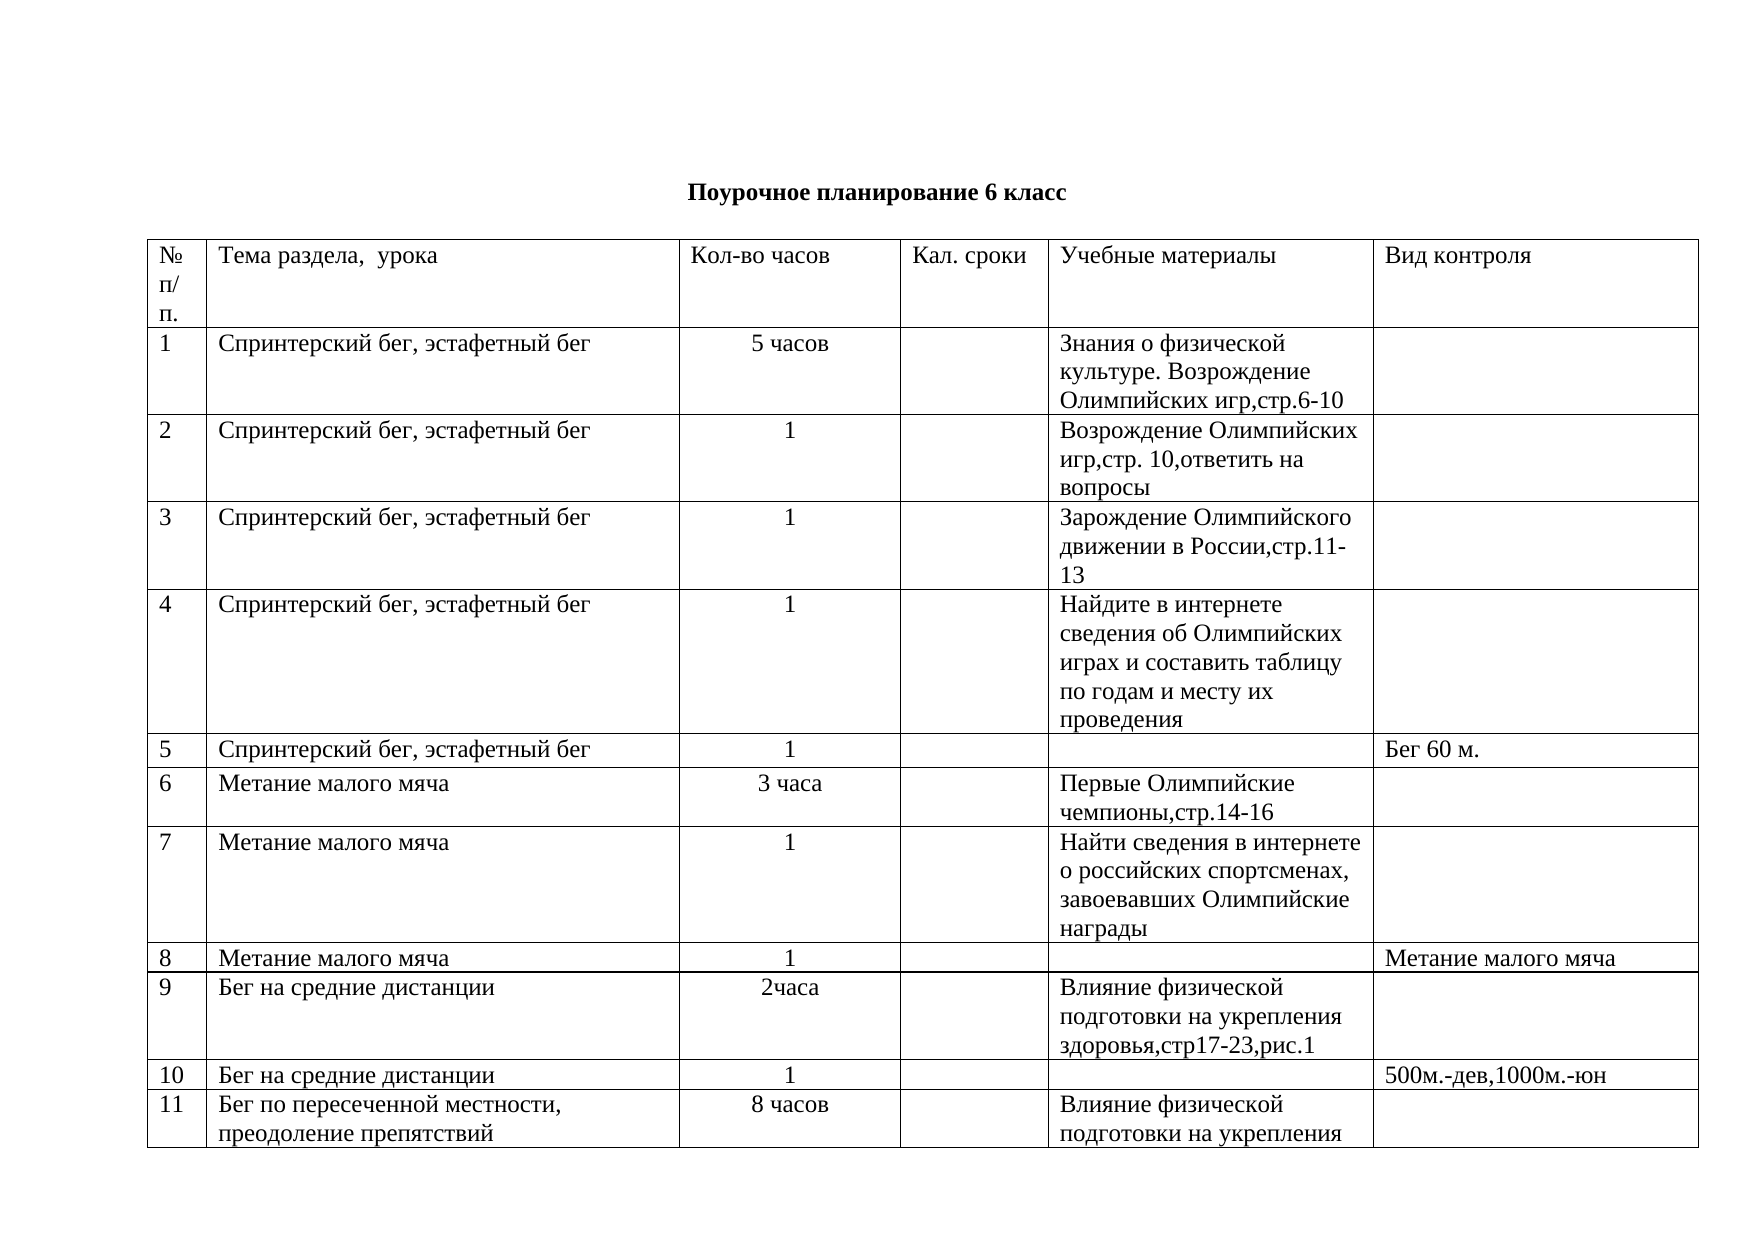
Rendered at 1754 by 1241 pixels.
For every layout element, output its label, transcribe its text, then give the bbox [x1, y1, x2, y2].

table_cell 5 часов [680, 328, 900, 414]
table_cell [1374, 1090, 1698, 1147]
table_cell 1 [680, 415, 900, 501]
table_cell [1374, 415, 1698, 501]
table_cell Бег на средние дистанции [207, 973, 679, 1059]
table_cell [1374, 768, 1698, 826]
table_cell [207, 1090, 679, 1147]
table_cell 4 [148, 590, 206, 733]
table_cell 7 [148, 827, 206, 942]
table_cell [1049, 1090, 1373, 1147]
table_cell 8 часов [680, 1090, 900, 1147]
table_cell 9 [148, 973, 206, 1059]
table_cell 1 [680, 827, 900, 942]
table_cell [901, 328, 1048, 414]
table_cell [901, 1060, 1048, 1088]
table_cell [901, 943, 1048, 971]
table_cell Первые Олимпийские чемпионы,стр.14-16 [1049, 768, 1373, 826]
table_header Кал. сроки [901, 240, 1048, 327]
table_header Учебные материалы [1049, 240, 1373, 327]
table_cell [1049, 734, 1373, 767]
table_cell Спринтерский бег, эстафетный бег [207, 415, 679, 501]
table_cell Бег 60 м. [1374, 734, 1698, 767]
table_cell Спринтерский бег, эстафетный бег [207, 328, 679, 414]
table_cell [1049, 943, 1373, 971]
table_cell [1374, 590, 1698, 733]
table_cell 8 [148, 943, 206, 971]
table_cell Возрождение Олимпийских игр,стр. 10,ответить на вопросы [1049, 415, 1373, 501]
table_cell Найти сведения в интернете о российских спортсменах, завоевавших Олимпийские награды [1049, 827, 1373, 942]
table_cell Найдите в интернете сведения об Олимпийских играх и составить таблицу по годам и месту их проведения [1049, 590, 1373, 733]
table_cell 3 часа [680, 768, 900, 826]
table_cell Знания о физической культуре. Возрождение Олимпийских игр,стр.6-10 [1049, 328, 1373, 414]
table_cell [901, 1090, 1048, 1147]
table_cell [901, 768, 1048, 826]
table_cell 11 [148, 1090, 206, 1147]
table_cell 3 [148, 502, 206, 588]
table_cell [1374, 827, 1698, 942]
table_cell 6 [148, 768, 206, 826]
table_cell Метание малого мяча [1374, 943, 1698, 971]
table_cell 2 [148, 415, 206, 501]
table_cell 500м.-дев,1000м.-юн [1374, 1060, 1698, 1088]
table_cell [1374, 973, 1698, 1059]
table_cell 1 [148, 328, 206, 414]
table_cell 2часа [680, 973, 900, 1059]
table_cell [1374, 502, 1698, 588]
table_cell [901, 502, 1048, 588]
table_cell Метание малого мяча [207, 768, 679, 826]
table_cell [1374, 328, 1698, 414]
table_cell Метание малого мяча [207, 943, 679, 971]
table_cell Спринтерский бег, эстафетный бег [207, 502, 679, 588]
table_cell 1 [680, 943, 900, 971]
table_cell Спринтерский бег, эстафетный бег [207, 590, 679, 733]
table_cell [901, 973, 1048, 1059]
table_cell [1049, 1060, 1373, 1088]
text Поурочное планирование 6 класс [118, 177, 1636, 206]
table_cell [901, 590, 1048, 733]
table_cell [901, 734, 1048, 767]
table_header Тема раздела, урока [207, 240, 679, 327]
table_cell Спринтерский бег, эстафетный бег [207, 734, 679, 767]
table_cell 1 [680, 502, 900, 588]
table_cell [901, 827, 1048, 942]
table_cell Бег на средние дистанции [207, 1060, 679, 1088]
table_cell 5 [148, 734, 206, 767]
table_header Кол-во часов [680, 240, 900, 327]
table_cell [901, 415, 1048, 501]
table_header Вид контроля [1374, 240, 1698, 327]
table_cell 1 [680, 590, 900, 733]
table_cell 10 [148, 1060, 206, 1088]
table_cell 1 [680, 734, 900, 767]
table_header №п/п. [148, 240, 206, 327]
table_cell 1 [680, 1060, 900, 1088]
table_cell Метание малого мяча [207, 827, 679, 942]
table_cell Влияние физической подготовки на укрепления здоровья,стр17-23,рис.1 [1049, 973, 1373, 1059]
table_cell Зарождение Олимпийского движении в России,стр.11-13 [1049, 502, 1373, 588]
